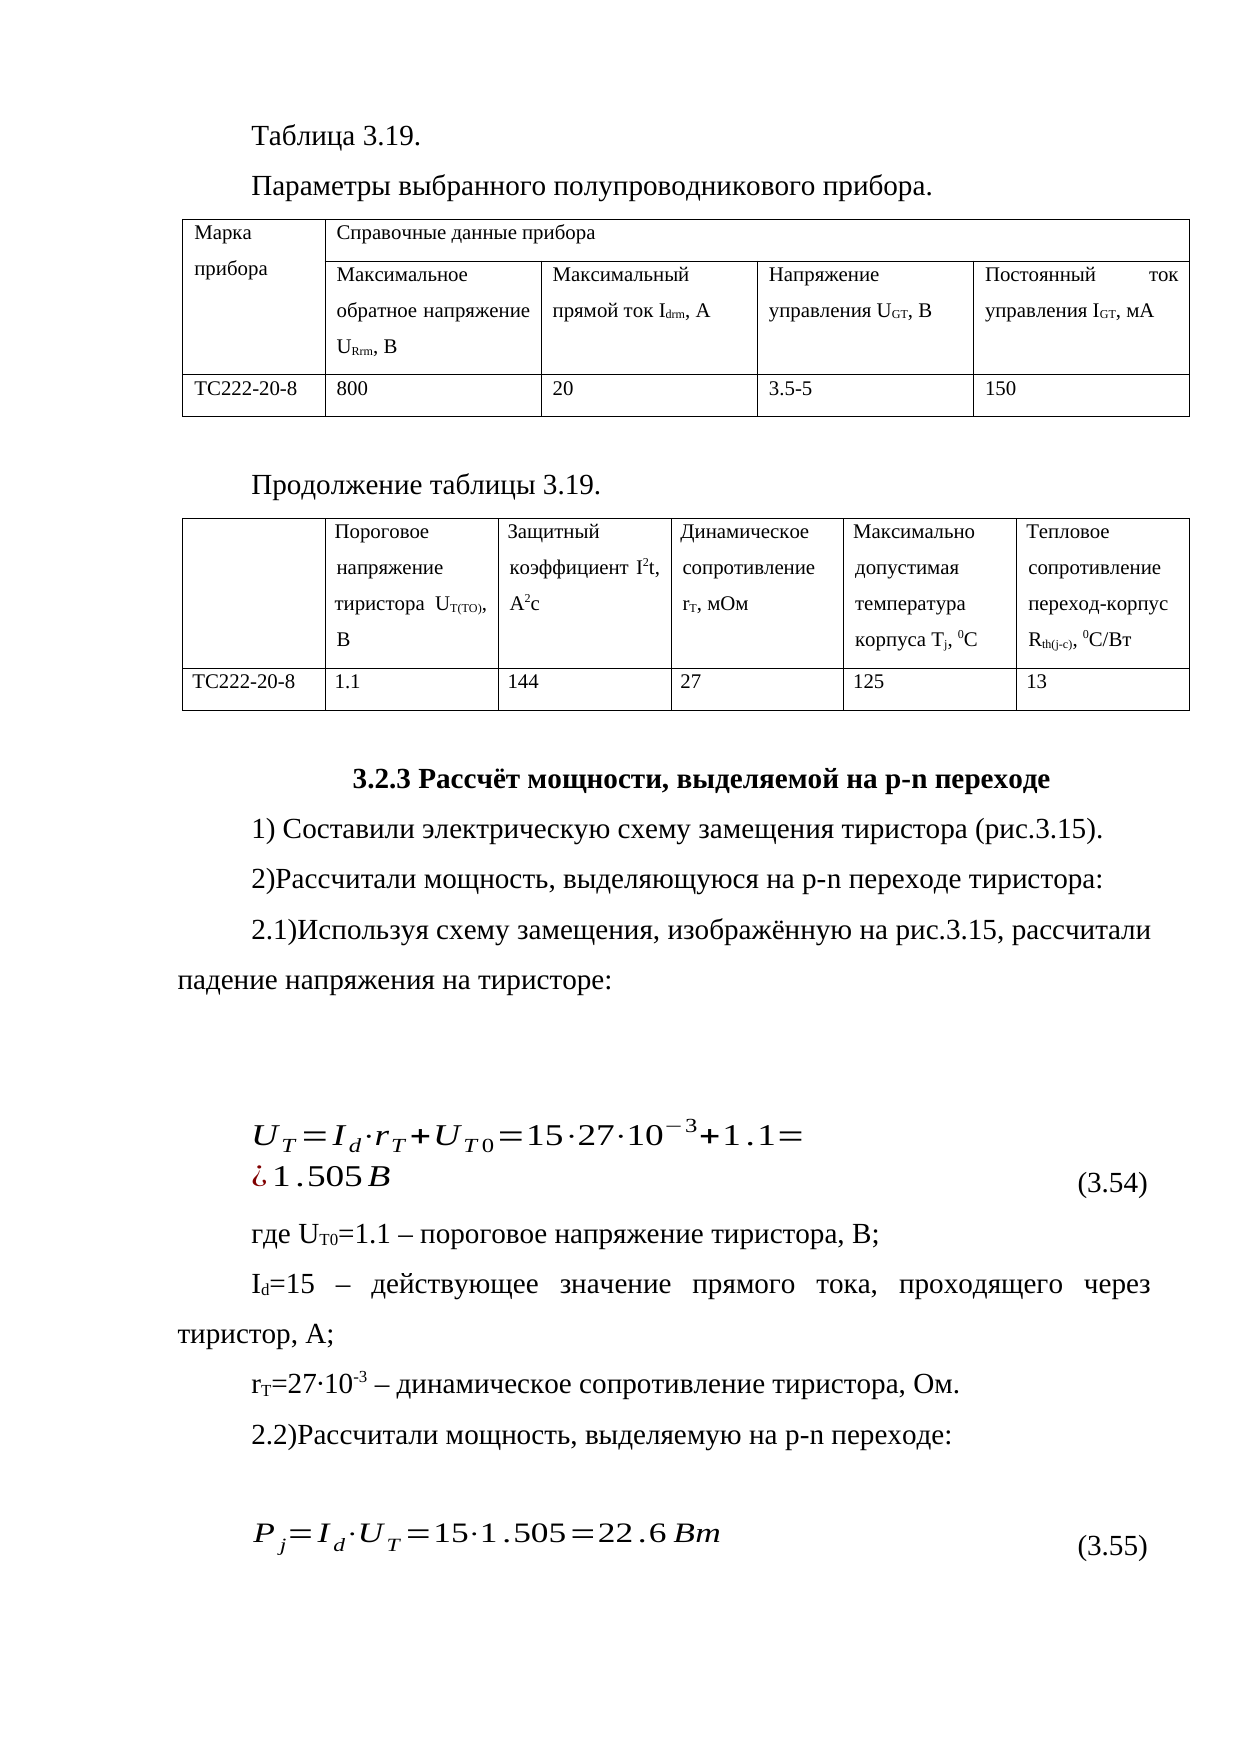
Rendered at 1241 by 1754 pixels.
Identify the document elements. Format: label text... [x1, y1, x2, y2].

text Продолжение таблицы 3.19. [177, 467, 1152, 501]
text 1) Составили электрическую схему замещения тиристора (рис.3.15). [177, 811, 1152, 845]
table_cell Постоянный ток управления IGT, мА [974, 262, 1189, 374]
table_header Марка прибора [183, 220, 325, 374]
text 3.2.3 Рассчёт мощности, выделяемой на p-n переходе [177, 761, 1152, 794]
text rT=27∙10-3 – динамическое сопротивление тиристора, Ом. [177, 1367, 1152, 1400]
text Id=15 – действующее значение прямого тока, проходящего через тиристор, А; [177, 1266, 1152, 1350]
table_cell Максимальное обратное напряжение URrm, В [326, 262, 541, 374]
text (3.55) [177, 1518, 1152, 1561]
table_cell 20 [542, 375, 757, 416]
table_cell 1.1 [326, 669, 498, 709]
table_cell 3.5-5 [758, 375, 973, 416]
table_cell 150 [974, 375, 1189, 416]
table_header Динамическое сопротивление rT, мОм [672, 519, 843, 668]
text где UT0=1.1 – пороговое напряжение тиристора, В; [177, 1216, 1152, 1249]
table_cell Максимальный прямой ток Idrm, А [542, 262, 757, 374]
table_cell 800 [326, 375, 541, 416]
table_cell Напряжение управления UGT, В [758, 262, 973, 374]
table_header Максимально допустимая температура корпуса Тj, 0С [844, 519, 1016, 668]
table_header Защитный коэффициент I2t, А2с [499, 519, 671, 668]
table_cell 144 [499, 669, 671, 709]
table_cell 27 [672, 669, 843, 709]
text Таблица 3.19. [177, 118, 1152, 152]
text 2)Рассчитали мощность, выделяющуюся на р-n переходе тиристора: [177, 861, 1152, 895]
table_cell 125 [844, 669, 1016, 709]
table_header [183, 519, 325, 668]
text Параметры выбранного полупроводникового прибора. [177, 168, 1152, 202]
table_cell ТС222-20-8 [183, 669, 325, 709]
text (3.54) [177, 1113, 1152, 1199]
table_header Пороговое напряжение тиристора UT(TO), В [326, 519, 498, 668]
table_cell ТС222-20-8 [183, 375, 325, 416]
text 2.1)Используя схему замещения, изображённую на рис.3.15, рассчитали падение напряжения на тиристоре: [177, 912, 1152, 996]
table_header Справочные данные прибора [326, 220, 1189, 261]
table_header Тепловое сопротивление переход-корпус Rth(j-c), 0С/Вт [1017, 519, 1189, 668]
table_cell 13 [1017, 669, 1189, 709]
text 2.2)Рассчитали мощность, выделяемую на p-n переходе: [177, 1417, 1152, 1451]
